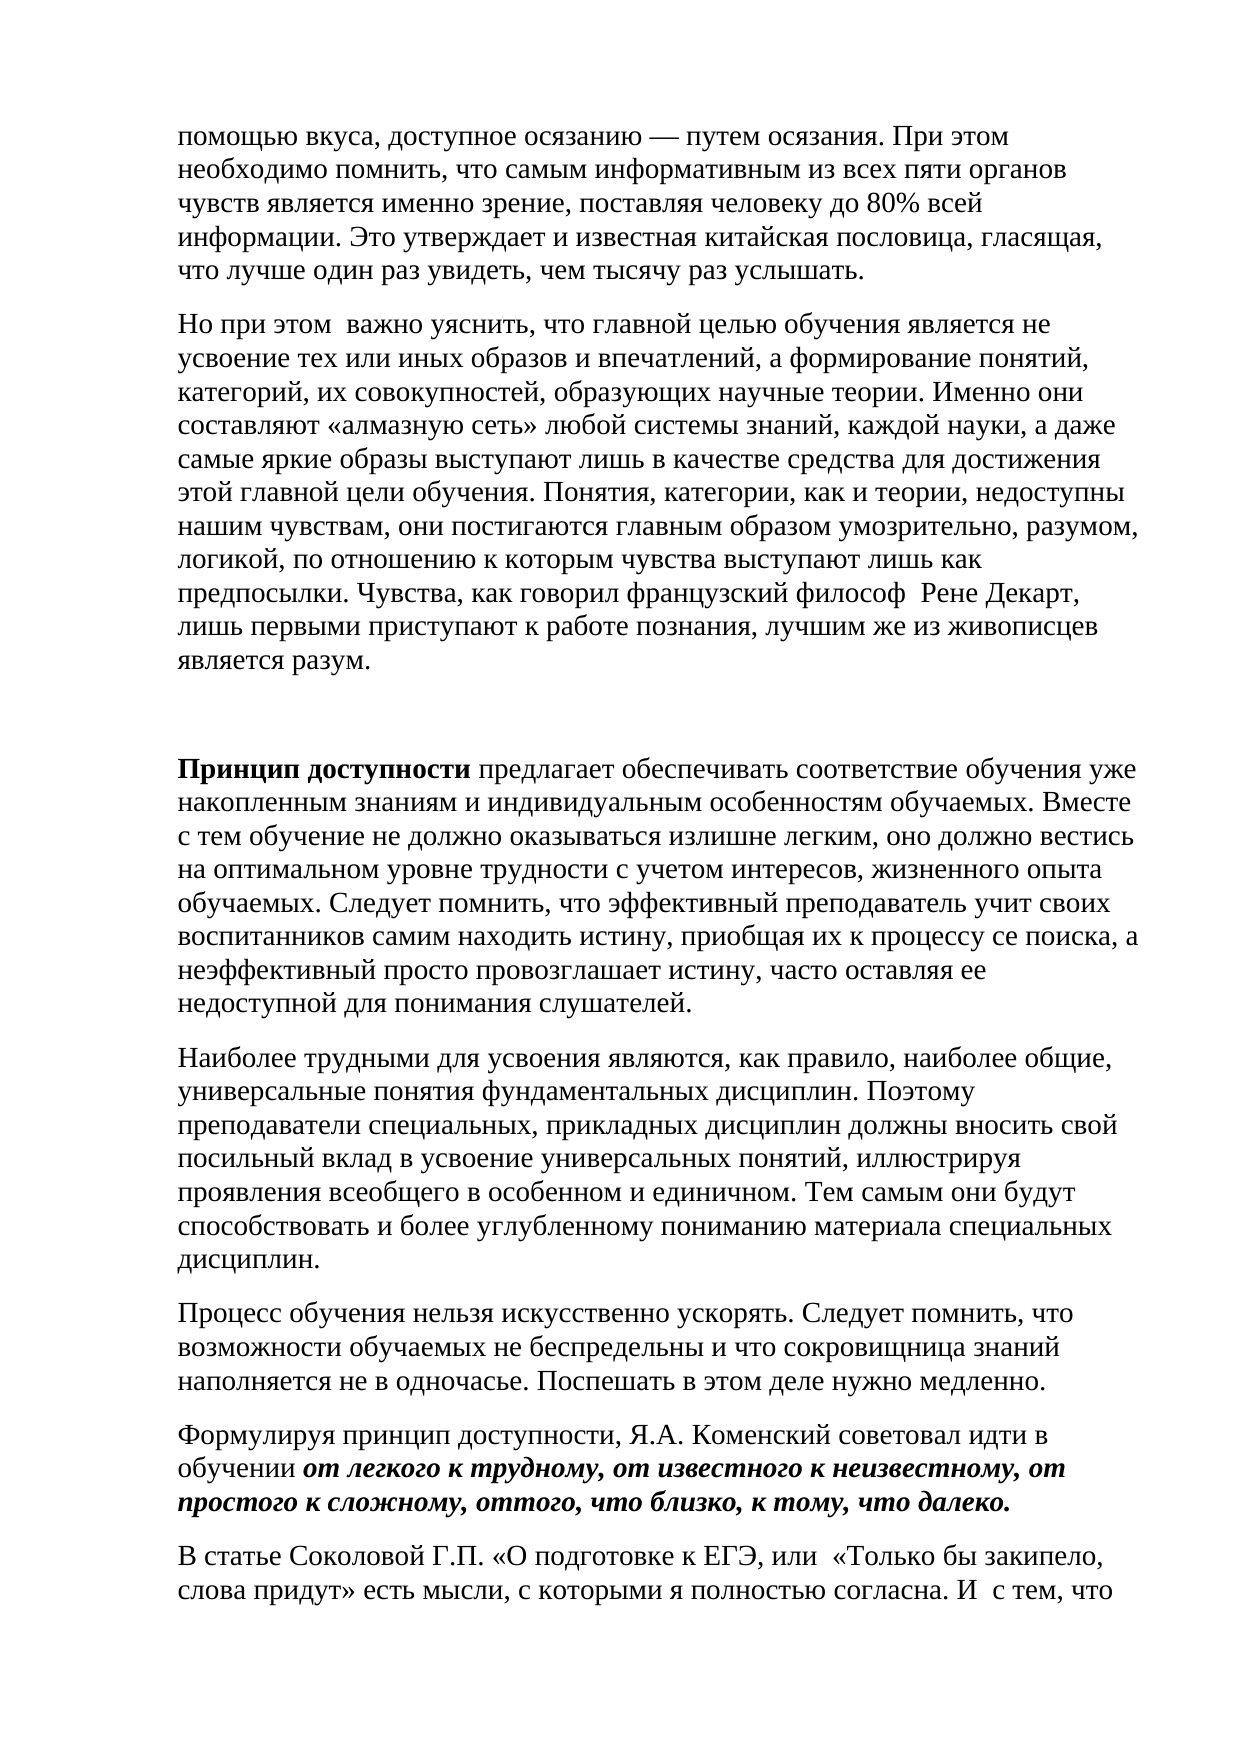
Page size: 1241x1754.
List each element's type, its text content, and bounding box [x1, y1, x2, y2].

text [177, 1538, 1152, 1606]
text Наиболее трудными для усвоения являются, как правило, наиболее общие, универсальные понятия фундаментальных дисциплин. Поэтому преподаватели специальных, прикладных дисциплин должны вносить свой посильный вклад в усвоение универсальных понятий, иллюстрируя проявления всеобщего в особенном и единичном. Тем самым они будут способствовать и более углубленному пониманию материала специальных дисциплин. [177, 1040, 1152, 1275]
text Но при этом важно уяснить, что главной целью обучения является не усвоение тех или иных образов и впечатлений, а формирование понятий, категорий, их совокупностей, образующих научные теории. Именно они составляют «алмазную сеть» любой системы знаний, каждой науки, а даже самые яркие образы выступают лишь в качестве средства для достижения этой главной цели обучения. Понятия, категории, как и теории, недоступны нашим чувствам, они постигаются главным образом умозрительно, разумом, логикой, по отношению к которым чувства выступают лишь как предпосылки. Чувства, как говорил французский философ Рене Декарт, лишь первыми приступают к работе познания, лучшим же из живописцев является разум. [177, 307, 1152, 676]
text Принцип доступности предлагает обеспечивать соответствие обучения уже накопленным знаниям и индивидуальным особенностям обучаемых. Вместе с тем обучение не должно оказываться излишне легким, оно должно вестись на оптимальном уровне трудности с учетом интересов, жизненного опыта обучаемых. Следует помнить, что эффективный преподаватель учит своих воспитанников самим находить истину, приобщая их к процессу се поиска, а неэффективный просто провозглашает истину, часто оставляя ее недоступной для понимания слушателей. [177, 751, 1152, 1019]
text Процесс обучения нельзя искусственно ускорять. Следует помнить, что возможности обучаемых не беспредельны и что сокровищница знаний наполняется не в одночасье. Поспешать в этом деле нужно медленно. [177, 1296, 1152, 1396]
text Формулируя принцип доступности, Я.А. Коменский советовал идти в обучении от легкого к трудному, от известного к неизвестному, от простого к сложному, оттого, что близко, к тому, что далеко. [177, 1417, 1152, 1518]
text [177, 118, 1152, 286]
